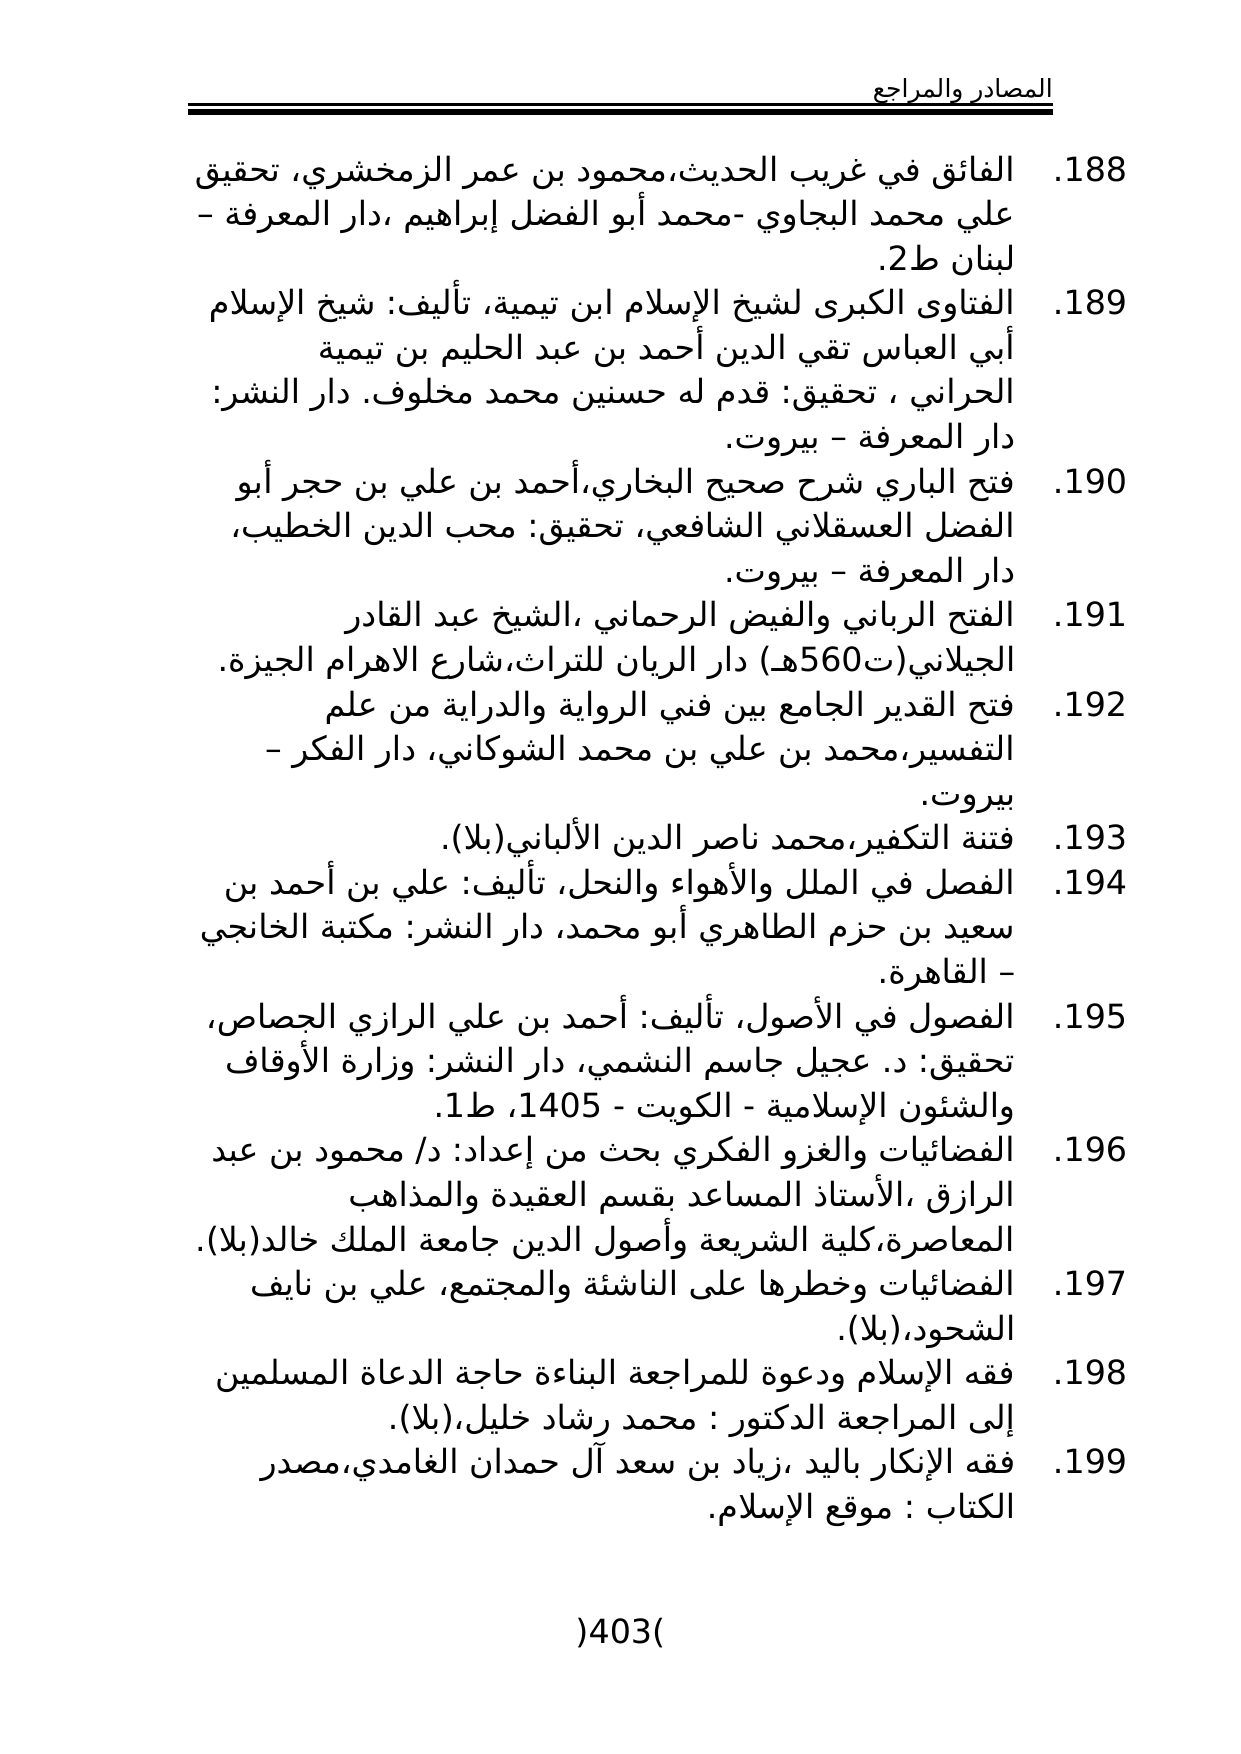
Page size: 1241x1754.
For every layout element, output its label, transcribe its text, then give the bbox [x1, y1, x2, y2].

list الفضائيات والغزو الفكري بحث من إعداد: د/ محمود بن عبد الرازق ،الأستاذ المساعد بقسم العقيدة والمذاهب المعاصرة،كلية الشريعة وأصول الدين جامعة الملك خالد(بلا). [187, 1131, 1053, 1259]
list فتح الباري شرح صحيح البخاري،أحمد بن علي بن حجر أبو الفضل العسقلاني الشافعي، تحقيق: محب الدين الخطيب، دار المعرفة – بيروت. [187, 462, 1053, 590]
list فقه الإنكار باليد ،زياد بن سعد آل حمدان الغامدي،مصدر الكتاب : موقع الإسلام. [187, 1443, 1053, 1526]
list الفصول في الأصول، تأليف: أحمد بن علي الرازي الجصاص، تحقيق: د. عجيل جاسم النشمي، دار النشر: وزارة الأوقاف والشئون الإسلامية - الكويت - 1405، ط1. [187, 997, 1053, 1125]
list فتح القدير الجامع بين فني الرواية والدراية من علم التفسير،محمد بن علي بن محمد الشوكاني، دار الفكر – بيروت. [187, 685, 1053, 813]
list الفتاوى الكبرى لشيخ الإسلام ابن تيمية، تأليف: شيخ الإسلام أبي العباس تقي الدين أحمد بن عبد الحليم بن تيمية الحراني ، تحقيق: قدم له حسنين محمد مخلوف. دار النشر: دار المعرفة – بيروت. [187, 284, 1053, 456]
list فتنة التكفير،محمد ناصر الدين الألباني(بلا). [187, 819, 1053, 858]
list الفصل في الملل والأهواء والنحل، تأليف: علي بن أحمد بن سعيد بن حزم الطاهري أبو محمد، دار النشر: مكتبة الخانجي – القاهرة. [187, 863, 1053, 991]
list فقه الإسلام ودعوة للمراجعة البناءة حاجة الدعاة المسلمين إلى المراجعة الدكتور : محمد رشاد خليل،(بلا). [187, 1354, 1053, 1437]
list الفضائيات وخطرها على الناشئة والمجتمع، علي بن نايف الشحود،(بلا). [187, 1264, 1053, 1348]
list الفتح الرباني والفيض الرحماني ،الشيخ عبد القادر الجيلاني(ت560هـ) دار الريان للتراث،شارع الاهرام الجيزة. [187, 596, 1053, 679]
list الفائق في غريب الحديث،محمود بن عمر الزمخشري، تحقيق علي محمد البجاوي -محمد أبو الفضل إبراهيم ،دار المعرفة – لبنان ط2. [187, 150, 1053, 278]
